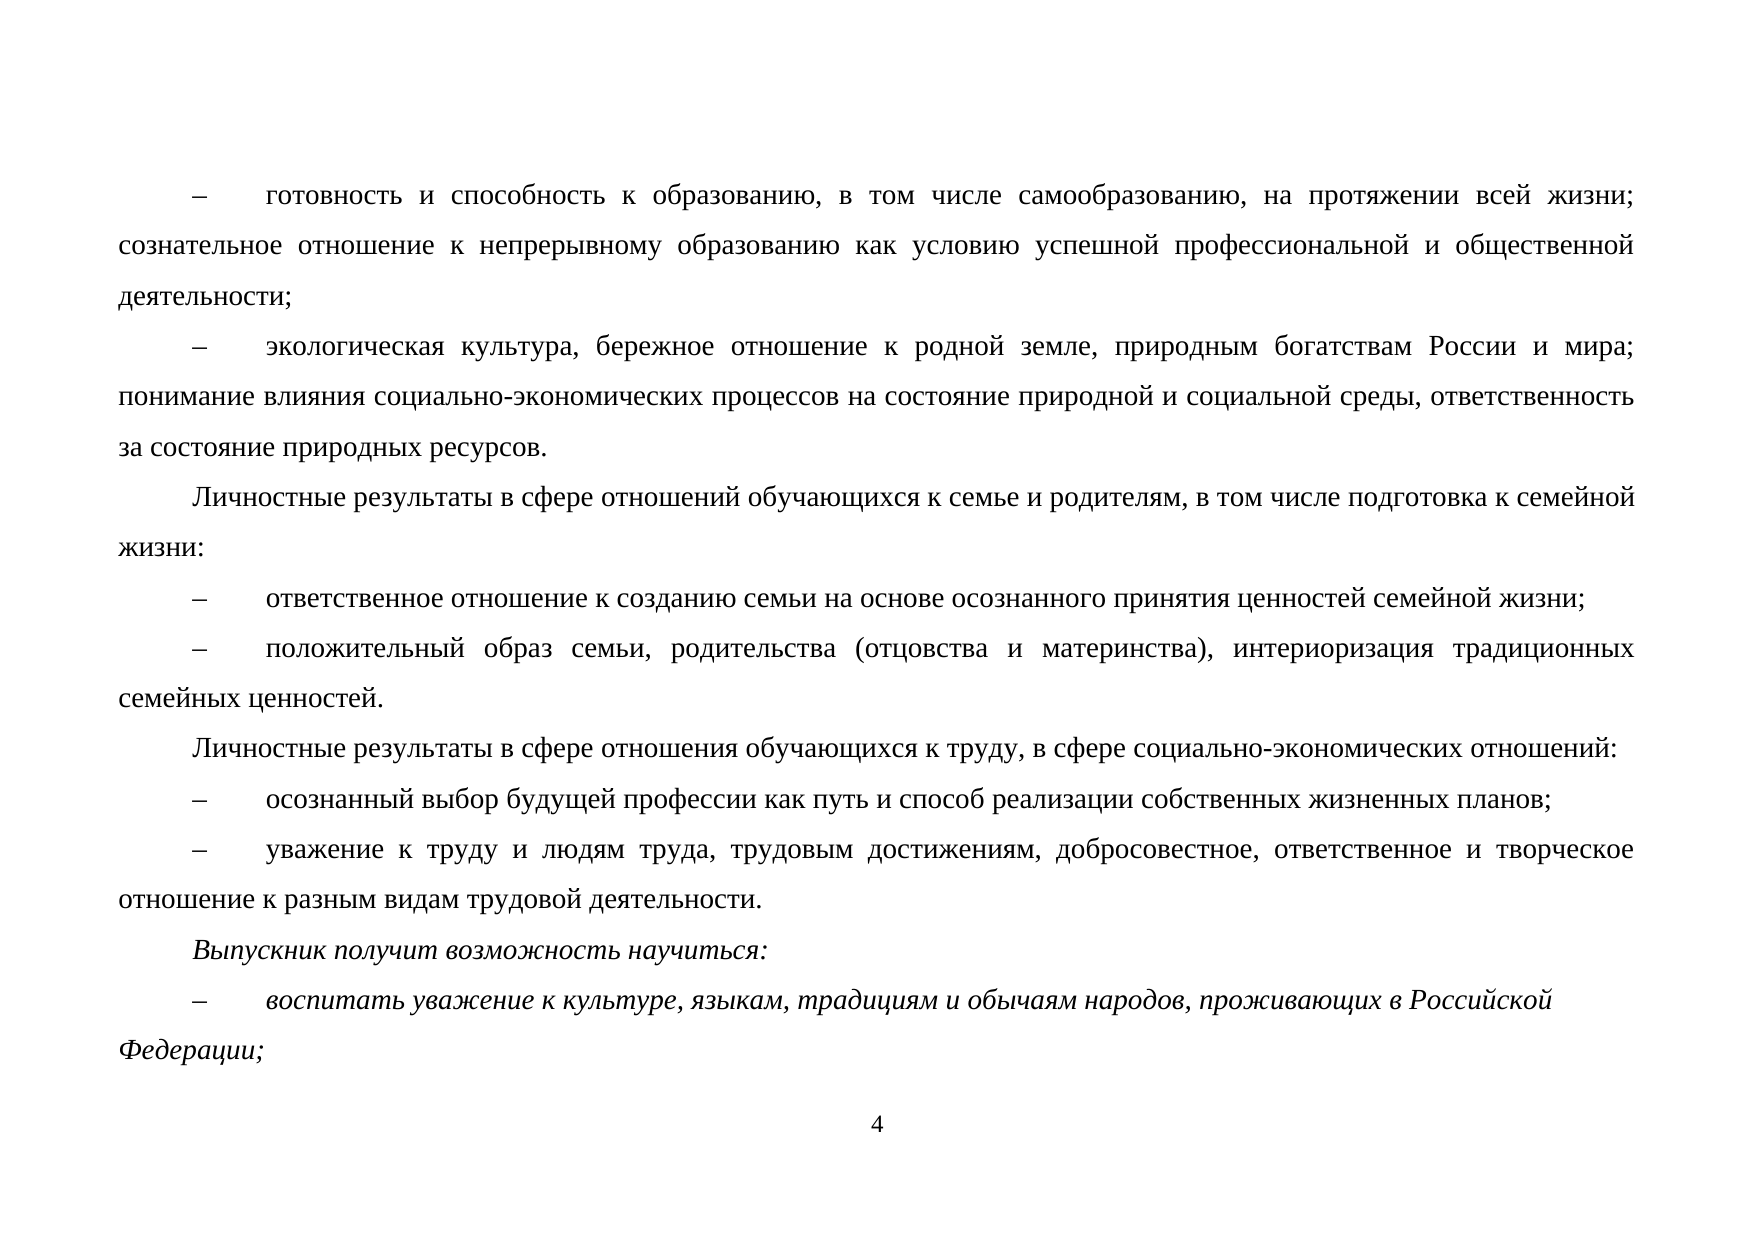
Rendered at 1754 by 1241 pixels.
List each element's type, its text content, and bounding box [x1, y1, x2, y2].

text ответственное отношение к созданию семьи на основе осознанного принятия ценностей семейной жизни; [118, 580, 1636, 613]
text уважение к труду и людям труда, трудовым достижениям, добросовестное, ответственное и творческое отношение к разным видам трудовой деятельности. [118, 831, 1636, 915]
text Личностные результаты в сфере отношений обучающихся к семье и родителям, в том числе подготовка к семейной жизни: [118, 479, 1636, 563]
list Выпускник получит возможность научиться: [118, 932, 1636, 965]
text экологическая культура, бережное отношение к родной земле, природным богатствам России и мира; понимание влияния социально-экономических процессов на состояние природной и социальной среды, ответственность за состояние природных ресурсов. [118, 328, 1636, 462]
list воспитать уважение к культуре, языкам, традициям и обычаям народов, проживающих в Российской Федерации; [118, 982, 1636, 1066]
text Личностные результаты в сфере отношения обучающихся к труду, в сфере социально-экономических отношений: [118, 731, 1636, 764]
text готовность и способность к образованию, в том числе самообразованию, на протяжении всей жизни; сознательное отношение к непрерывному образованию как условию успешной профессиональной и общественной деятельности; [118, 177, 1636, 311]
text осознанный выбор будущей профессии как путь и способ реализации собственных жизненных планов; [118, 781, 1636, 814]
text положительный образ семьи, родительства (отцовства и материнства), интериоризация традиционных семейных ценностей. [118, 630, 1636, 714]
